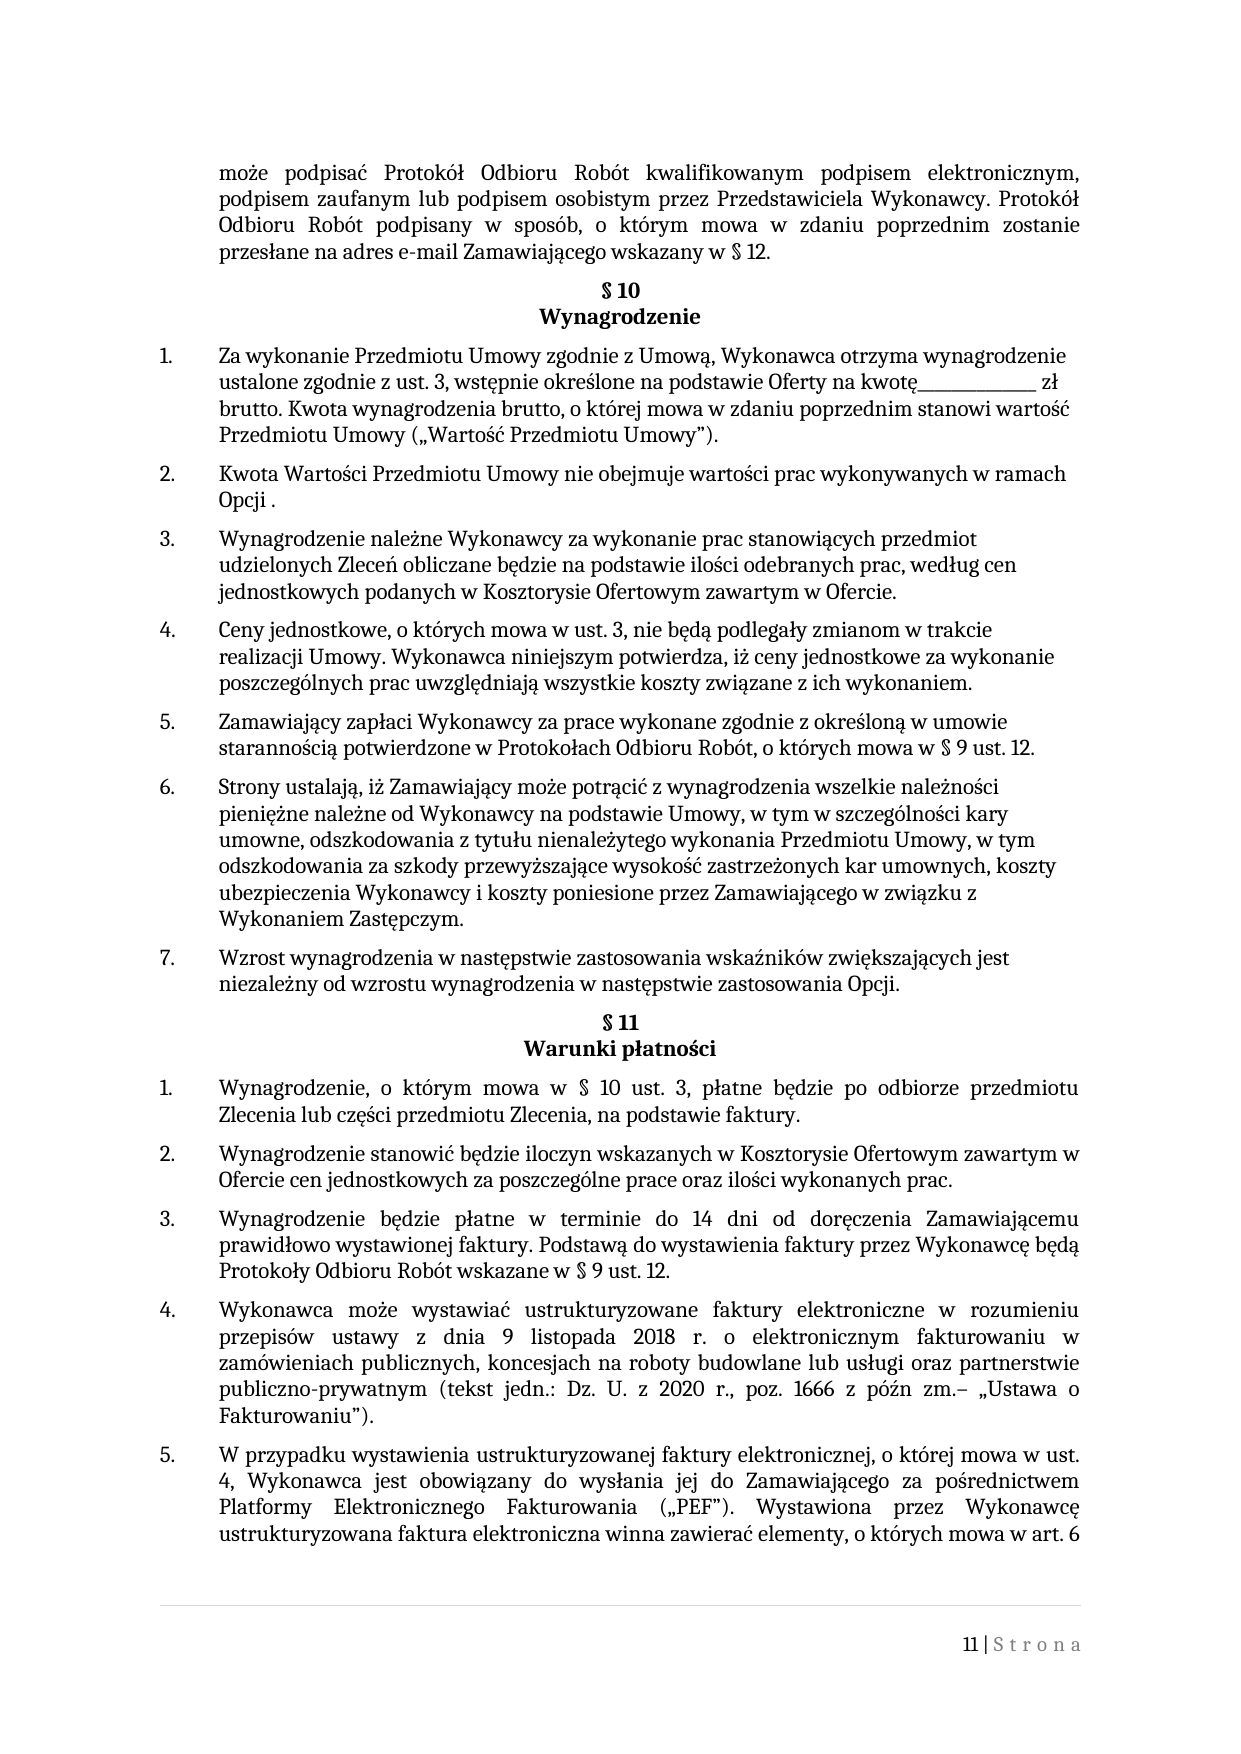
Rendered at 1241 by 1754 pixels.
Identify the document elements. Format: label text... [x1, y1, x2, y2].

text § 11 Warunki płatności [159, 1010, 1081, 1063]
list Kwota Wartości Przedmiotu Umowy nie obejmuje wartości prac wykonywanych w ramach Opcji . [159, 461, 1081, 513]
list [159, 159, 1081, 265]
list Wzrost wynagrodzenia w następstwie zastosowania wskaźników zwiększających jest niezależny od wzrostu wynagrodzenia w następstwie zastosowania Opcji. [159, 945, 1081, 997]
list Za wykonanie Przedmiotu Umowy zgodnie z Umową, Wykonawca otrzyma wynagrodzenie ustalone zgodnie z ust. 3, wstępnie określone na podstawie Oferty na kwotę______________ zł brutto. Kwota wynagrodzenia brutto, o której mowa w zdaniu poprzednim stanowi wartość Przedmiotu Umowy („Wartość Przedmiotu Umowy”). [159, 343, 1081, 448]
list Wynagrodzenie stanowić będzie iloczyn wskazanych w Kosztorysie Ofertowym zawartym w Ofercie cen jednostkowych za poszczególne prace oraz ilości wykonanych prac. [159, 1140, 1081, 1193]
list Wykonawca może wystawiać ustrukturyzowane faktury elektroniczne w rozumieniu przepisów ustawy z dnia 9 listopada 2018 r. o elektronicznym fakturowaniu w zamówieniach publicznych, koncesjach na roboty budowlane lub usługi oraz partnerstwie publiczno-prywatnym (tekst jedn.: Dz. U. z 2020 r., poz. 1666 z późn zm.– „Ustawa o Fakturowaniu”). [159, 1297, 1081, 1429]
list Wynagrodzenie należne Wykonawcy za wykonanie prac stanowiących przedmiot udzielonych Zleceń obliczane będzie na podstawie ilości odebranych prac, według cen jednostkowych podanych w Kosztorysie Ofertowym zawartym w Ofercie. [159, 526, 1081, 605]
list Ceny jednostkowe, o których mowa w ust. 3, nie będą podlegały zmianom w trakcie realizacji Umowy. Wykonawca niniejszym potwierdza, iż ceny jednostkowe za wykonanie poszczególnych prac uwzględniają wszystkie koszty związane z ich wykonaniem. [159, 617, 1081, 696]
list Wynagrodzenie, o którym mowa w § 10 ust. 3, płatne będzie po odbiorze przedmiotu Zlecenia lub części przedmiotu Zlecenia, na podstawie faktury. [159, 1075, 1081, 1128]
text § 10 Wynagrodzenie [159, 277, 1081, 330]
list Wynagrodzenie będzie płatne w terminie do 14 dni od doręczenia Zamawiającemu prawidłowo wystawionej faktury. Podstawą do wystawienia faktury przez Wykonawcę będą Protokoły Odbioru Robót wskazane w § 9 ust. 12. [159, 1206, 1081, 1284]
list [159, 1441, 1081, 1547]
list Zamawiający zapłaci Wykonawcy za prace wykonane zgodnie z określoną w umowie starannością potwierdzone w Protokołach Odbioru Robót, o których mowa w § 9 ust. 12. [159, 709, 1081, 762]
list Strony ustalają, iż Zamawiający może potrącić z wynagrodzenia wszelkie należności pieniężne należne od Wykonawcy na podstawie Umowy, w tym w szczególności kary umowne, odszkodowania z tytułu nienależytego wykonania Przedmiotu Umowy, w tym odszkodowania za szkody przewyższające wysokość zastrzeżonych kar umownych, koszty ubezpieczenia Wykonawcy i koszty poniesione przez Zamawiającego w związku z Wykonaniem Zastępczym. [159, 774, 1081, 932]
